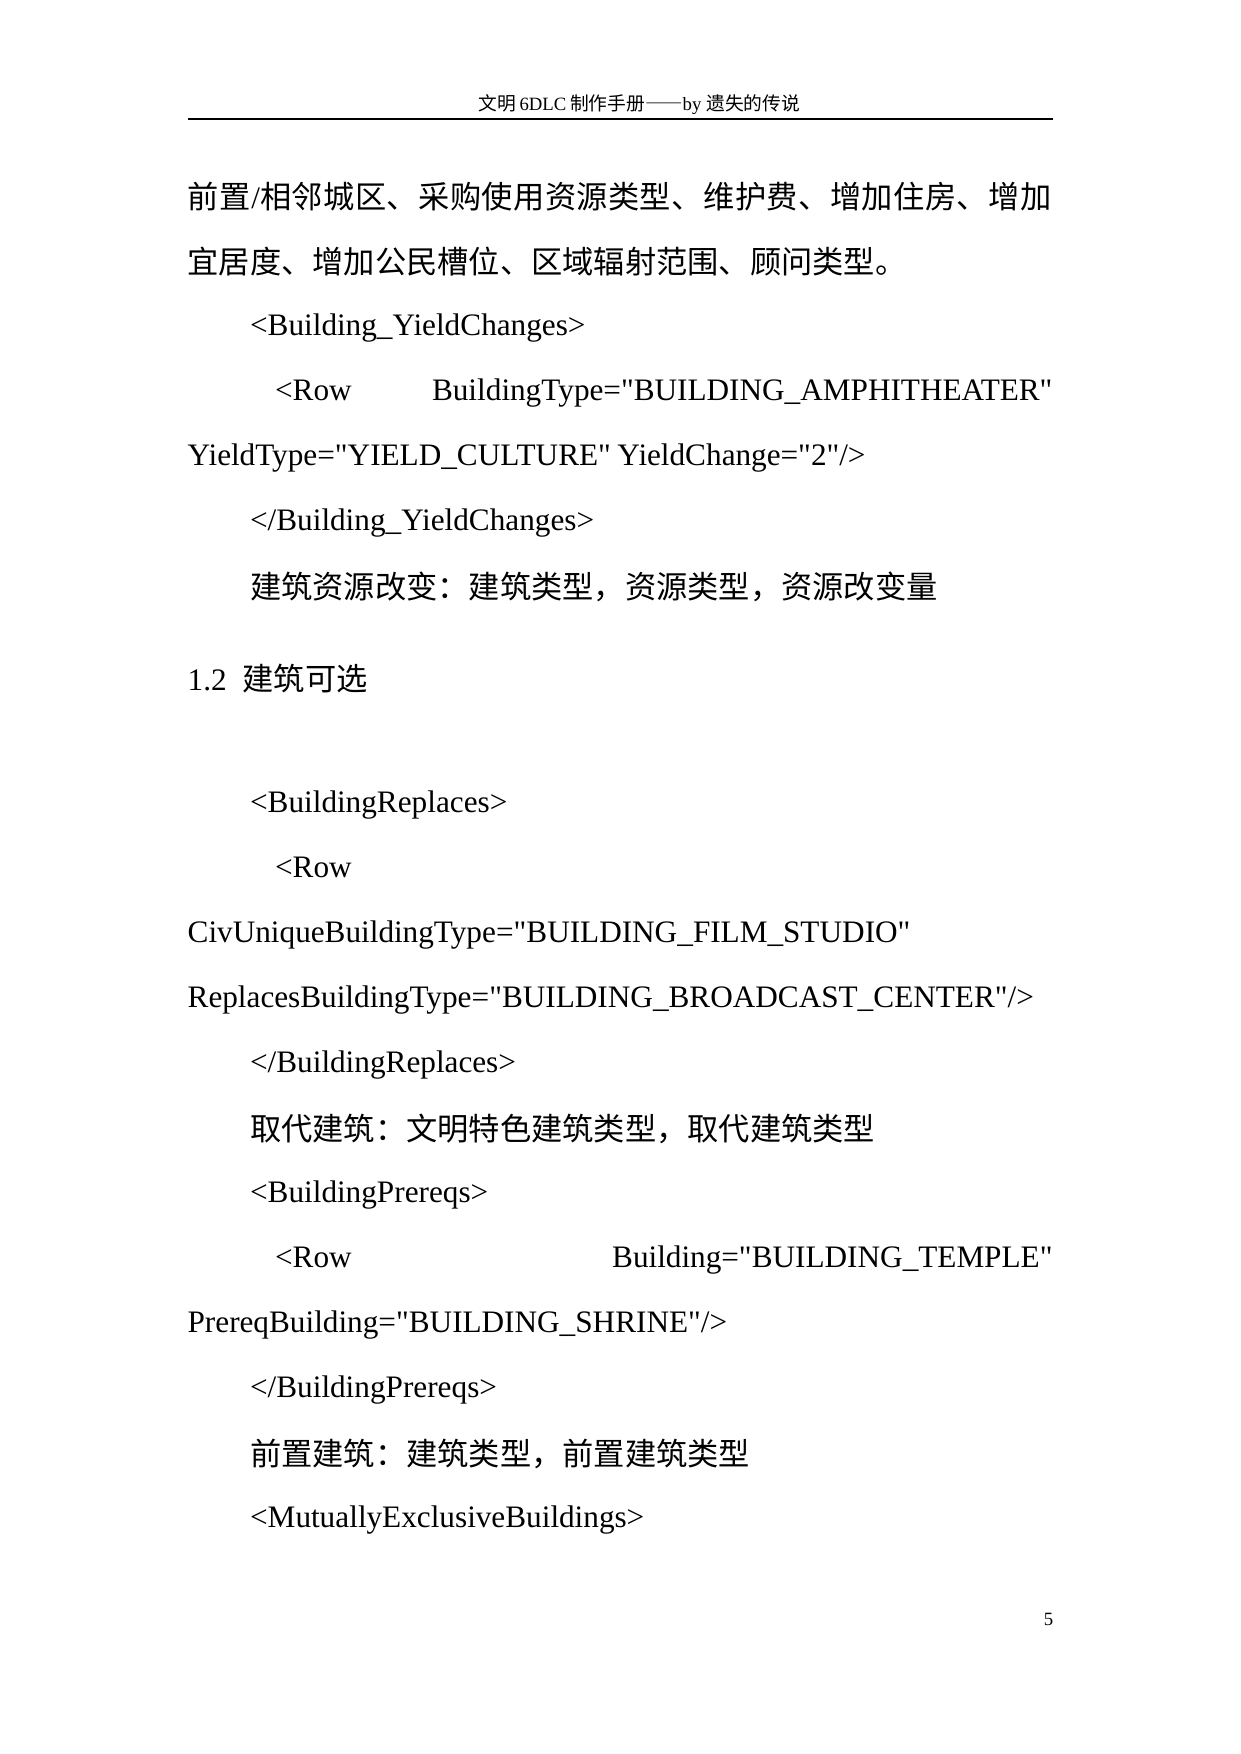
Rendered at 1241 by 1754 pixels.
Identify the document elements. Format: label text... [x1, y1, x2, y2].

text <Row CivUniqueBuildingType="BUILDING_FILM_STUDIO" ReplacesBuildingType="BUILDING_BROADCAST_CENTER"/> [187, 834, 1053, 1029]
text <BuildingPrereqs> [187, 1159, 1053, 1224]
text 建筑资源改变：建筑类型，资源类型，资源改变量 [187, 552, 1053, 617]
text 取代建筑：文明特色建筑类型，取代建筑类型 [187, 1094, 1053, 1159]
text <BuildingReplaces> [187, 769, 1053, 834]
text <Row Building="BUILDING_TEMPLE" PrereqBuilding="BUILDING_SHRINE"/> [187, 1224, 1053, 1354]
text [187, 162, 1053, 292]
text </BuildingPrereqs> [187, 1354, 1053, 1419]
text </Building_YieldChanges> [187, 487, 1053, 552]
text <Row BuildingType="BUILDING_AMPHITHEATER" YieldType="YIELD_CULTURE" YieldChange="2"/> [187, 357, 1053, 487]
text 前置建筑：建筑类型，前置建筑类型 [187, 1419, 1053, 1484]
text <MutuallyExclusiveBuildings> [187, 1484, 1053, 1549]
subtitle 1.2 建筑可选 [187, 644, 1053, 709]
text <Building_YieldChanges> [187, 292, 1053, 357]
text </BuildingReplaces> [187, 1029, 1053, 1094]
